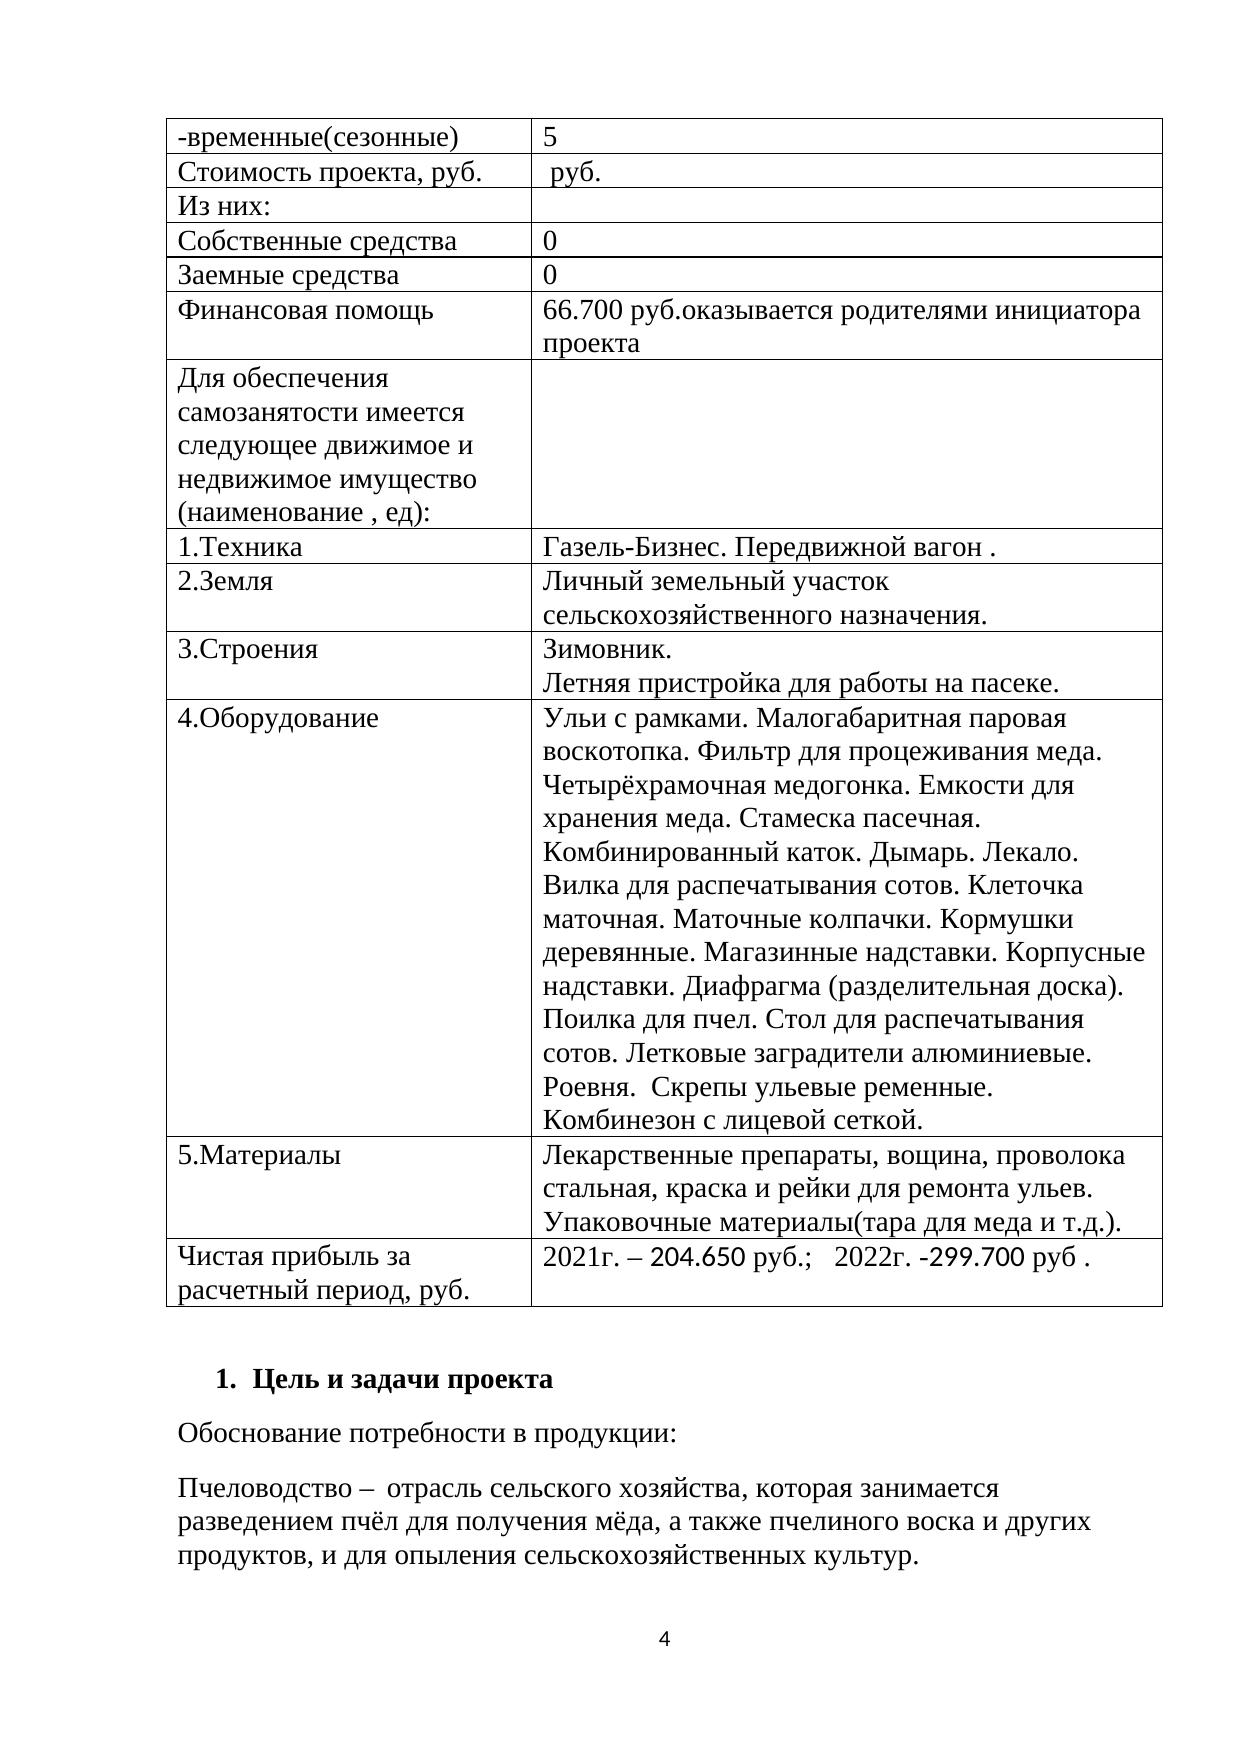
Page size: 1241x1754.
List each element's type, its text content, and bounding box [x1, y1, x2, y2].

table_cell 5 [532, 119, 1162, 153]
table_cell 1.Техника [167, 529, 531, 562]
table_cell руб. [532, 154, 1162, 187]
table_cell 0 [532, 258, 1162, 291]
table_cell 2.Земля [167, 564, 531, 631]
table_cell [532, 188, 1162, 222]
table_cell 5.Материалы [167, 1137, 531, 1237]
table_cell Для обеспечения самозанятости имеется следующее движимое и недвижимое имущество (наименование , ед): [167, 360, 531, 528]
table_cell 66.700 руб.оказывается родителями инициатора проекта [532, 292, 1162, 359]
text Пчеловодство – отрасль сельского хозяйства, которая занимается разведением пчёл для получения мёда, а также пчелиного воска и других продуктов, и для опыления сельскохозяйственных культур. [177, 1470, 1152, 1570]
table_cell Чистая прибыль за расчетный период, руб. [167, 1239, 531, 1306]
table_cell Зимовник. Летняя пристройка для работы на пасеке. [532, 632, 1162, 699]
table_cell 3.Строения [167, 632, 531, 699]
table_cell Из них: [167, 188, 531, 222]
table_cell 4.Оборудование [167, 700, 531, 1136]
table_cell [532, 360, 1162, 528]
table_cell 2021г. – 204.650 руб.; 2022г. -299.700 руб . [532, 1239, 1162, 1306]
table_cell Заемные средства [167, 258, 531, 291]
table_cell Собственные средства [167, 223, 531, 256]
table_cell Газель-Бизнес. Передвижной вагон . [532, 529, 1162, 562]
table_cell Стоимость проекта, руб. [167, 154, 531, 187]
list Цель и задачи проекта [215, 1361, 1152, 1394]
table_cell Личный земельный участок сельскохозяйственного назначения. [532, 564, 1162, 631]
table_cell Финансовая помощь [167, 292, 531, 359]
table_cell Ульи с рамками. Малогабаритная паровая воскотопка. Фильтр для процеживания меда. Четырёхрамочная медогонка. Емкости для хранения меда. Стамеска пасечная. Комбинированный каток. Дымарь. Лекало. Вилка для распечатывания сотов. Клеточка маточная. Маточные колпачки. Кормушки деревянные. Магазинные надставки. Корпусные надставки. Диафрагма (разделительная доска). Поилка для пчел. Стол для распечатывания сотов. Летковые заградители алюминиевые. Роевня. Скрепы ульевые ременные. Комбинезон с лицевой сеткой. [532, 700, 1162, 1136]
table_cell Лекарственные препараты, вощина, проволока стальная, краска и рейки для ремонта ульев. Упаковочные материалы(тара для меда и т.д.). [532, 1137, 1162, 1237]
table_cell -временные(сезонные) [167, 119, 531, 153]
table_cell 0 [532, 223, 1162, 256]
text Обоснование потребности в продукции: [177, 1415, 1152, 1449]
